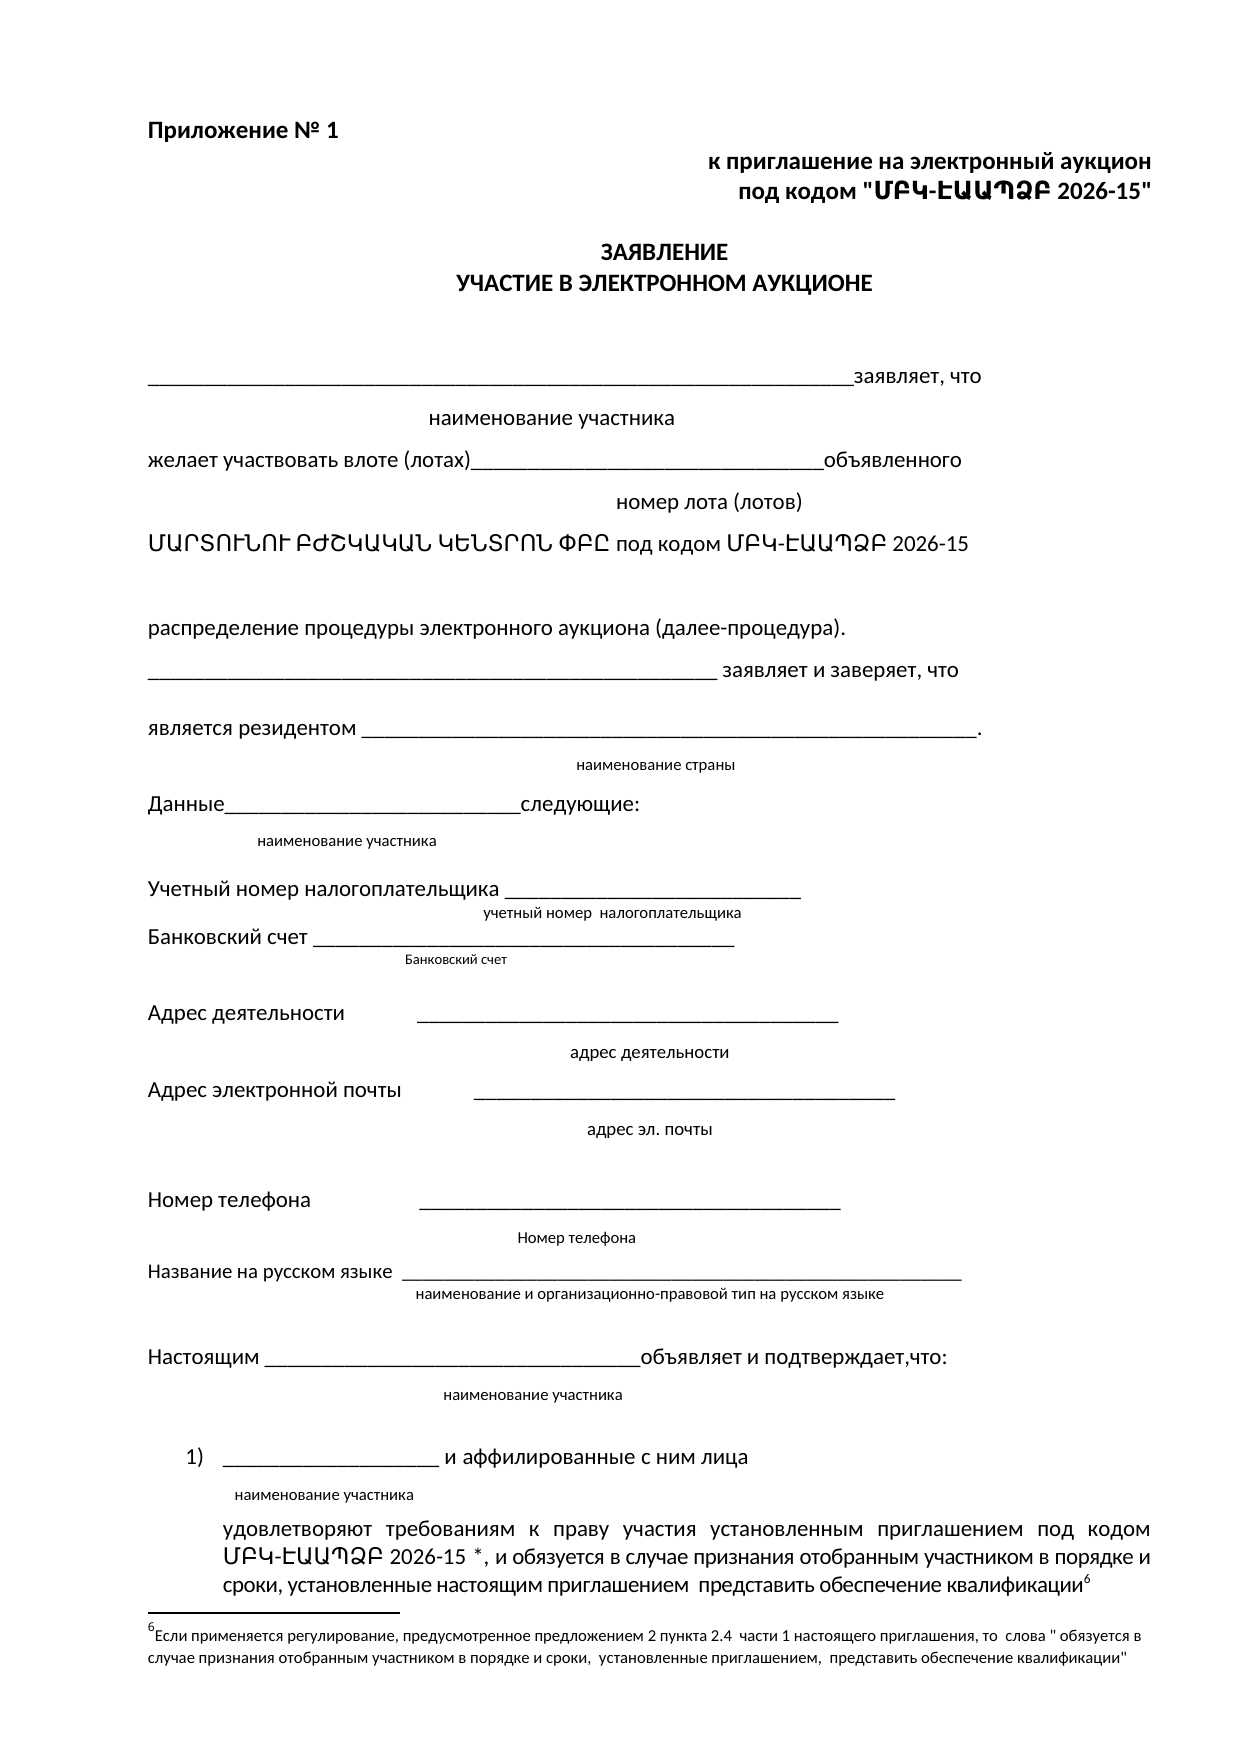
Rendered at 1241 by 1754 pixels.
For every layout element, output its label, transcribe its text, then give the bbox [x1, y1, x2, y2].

text адрес эл. почты [148, 1117, 1152, 1140]
text наименование участника [148, 1484, 1152, 1504]
text Адрес электронной почты _____________________________________ [148, 1075, 1152, 1103]
text учетный номер налогоплательщика [148, 902, 1152, 922]
list ___________________ и аффилированные с ним лица [185, 1442, 1152, 1470]
text под кодом "ՄԲԿ-ԷԱԱՊՁԲ 2026-15" [177, 176, 1152, 206]
text Банковский счет [148, 950, 1152, 968]
text 2.4 На этапе аукциона участник представляет сниженные ценовые предложения в порядке, установленном пунктом 2.2 части 2 настоящего приглашения, без необходимости загрузки новых документов в систему. Приложение № 1 [148, 86, 1152, 145]
text Название на русском языке ______________________________________________________ [148, 1258, 1152, 1283]
text наименование участника [428, 403, 1152, 431]
text Номер телефона _____________________________________ [148, 1186, 1152, 1213]
text является резидентом ______________________________________________________. [148, 713, 1152, 741]
text Данные__________________________следующие: [148, 789, 1152, 817]
text Настоящим _________________________________объявляет и подтверждает,что: [148, 1342, 1152, 1370]
text УЧАСТИЕ В ЭЛЕКТРОННОМ АУКЦИОНЕ [177, 267, 1152, 298]
text Адрес деятельности _____________________________________ [148, 998, 1152, 1026]
text к приглашение на электронный аукцион [177, 145, 1152, 176]
text номер лота (лотов) [606, 487, 1152, 515]
list удовлетворяют требованиям к праву участия установленным приглашением под кодом ՄԲԿ-ԷԱԱՊՁԲ 2026-15 *, и обязуется в случае признания отобранным участником в порядке и сроки, установленные настоящим приглашением представить обеспечение квалификации [223, 1514, 1152, 1598]
text Номер телефона [517, 1227, 1152, 1248]
text наименование страны [576, 754, 1152, 775]
text желает участвовать влоте (лотах)_______________________________объявленного [148, 445, 1152, 473]
text наименование участника [148, 831, 1152, 851]
text наименование участника [443, 1384, 1152, 1404]
text наименование и организационно-правовой тип на русском языке [148, 1283, 1152, 1304]
text адрес деятельности [148, 1040, 1152, 1063]
text ЗАЯВЛЕНИЕ [177, 237, 1152, 267]
text ______________________________________________________________заявляет, что [148, 361, 1152, 389]
text Учетный номер налогоплательщика __________________________ [148, 874, 1152, 902]
text распределение процедуры электронного аукциона (далее-процедура). [148, 613, 1152, 641]
text __________________________________________________ заявляет и заверяет, что [148, 655, 1152, 683]
text ՄԱՐՏՈՒՆՈՒ ԲԺՇԿԱԿԱՆ ԿԵՆՏՐՈՆ ՓԲԸ под кодом ՄԲԿ-ԷԱԱՊՁԲ 2026-15 [148, 529, 1152, 557]
text Банковский счет _____________________________________ [148, 922, 1152, 950]
